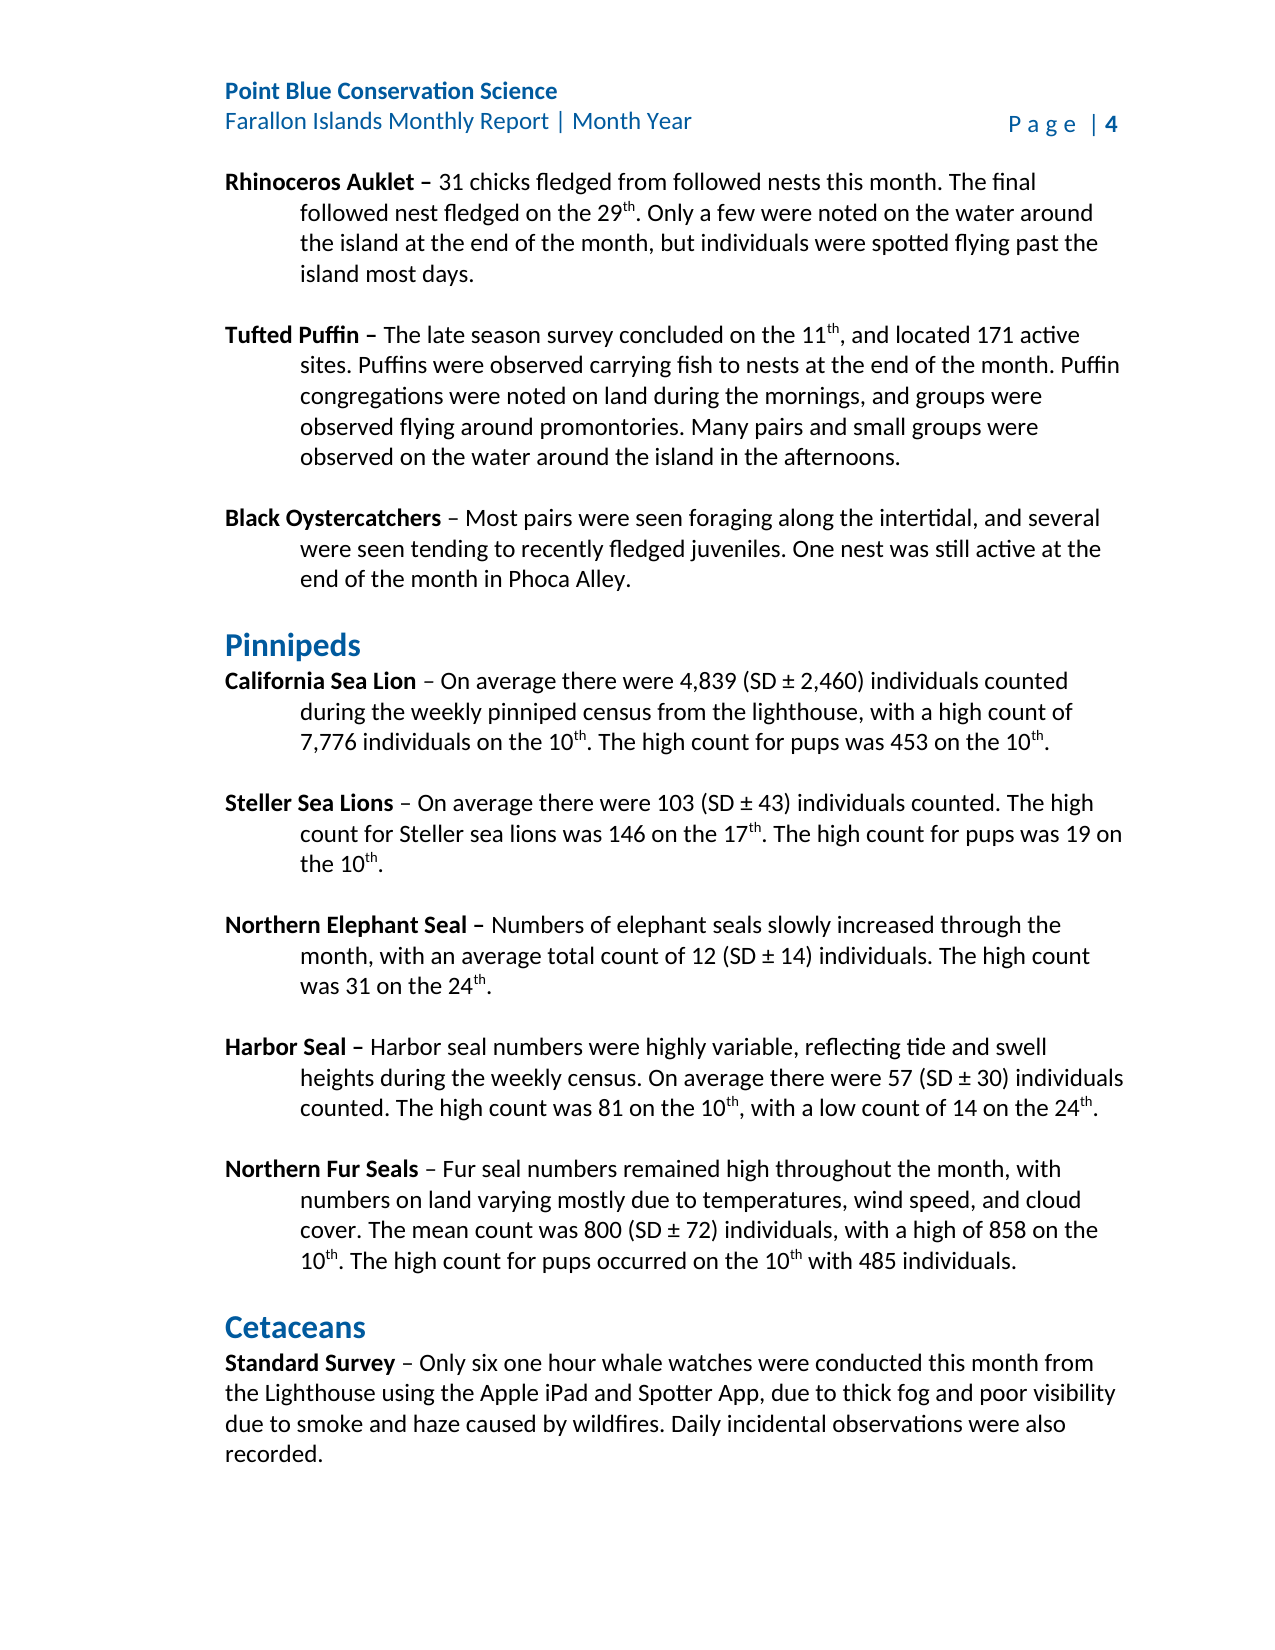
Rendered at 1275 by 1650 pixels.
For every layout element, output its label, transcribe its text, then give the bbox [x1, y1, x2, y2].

text Tufted Puffin – The late season survey concluded on the 11th, and located 171 active sites. Puffins were observed carrying fish to nests at the end of the month. Puffin congregations were noted on land during the mornings, and groups were observed flying around promontories. Many pairs and small groups were observed on the water around the island in the afternoons. [225, 319, 1125, 472]
text Northern Elephant Seal – Numbers of elephant seals slowly increased through the month, with an average total count of 12 (SD ± 14) individuals. The high count was 31 on the 24th. [225, 909, 1125, 1001]
text Cetaceans [225, 1306, 1125, 1347]
text Northern Fur Seals – Fur seal numbers remained high throughout the month, with numbers on land varying mostly due to temperatures, wind speed, and cloud cover. The mean count was 800 (SD ± 72) individuals, with a high of 858 on the 10th. The high count for pups occurred on the 10th with 485 individuals. [225, 1153, 1125, 1276]
text California Sea Lion – On average there were 4,839 (SD ± 2,460) individuals counted during the weekly pinniped census from the lighthouse, with a high count of 7,776 individuals on the 10th. The high count for pups was 453 on the 10th. [225, 665, 1125, 757]
text Black Oystercatchers – Most pairs were seen foraging along the intertidal, and several were seen tending to recently fledged juveniles. One nest was still active at the end of the month in Phoca Alley. [225, 502, 1125, 594]
text Harbor Seal – Harbor seal numbers were highly variable, reflecting tide and swell heights during the weekly census. On average there were 57 (SD ± 30) individuals counted. The high count was 81 on the 10th, with a low count of 14 on the 24th. [225, 1031, 1125, 1123]
text Steller Sea Lions – On average there were 103 (SD ± 43) individuals counted. The high count for Steller sea lions was 146 on the 17th. The high count for pups was 19 on the 10th. [225, 787, 1125, 879]
text Rhinoceros Auklet – 31 chicks fledged from followed nests this month. The final followed nest fledged on the 29th. Only a few were noted on the water around the island at the end of the month, but individuals were spotted flying past the island most days. [225, 167, 1125, 289]
text Pinnipeds [225, 624, 1125, 665]
text Standard Survey – Only six one hour whale watches were conducted this month from the Lighthouse using the Apple iPad and Spotter App, due to thick fog and poor visibility due to smoke and haze caused by wildfires. Daily incidental observations were also recorded. [225, 1347, 1125, 1469]
